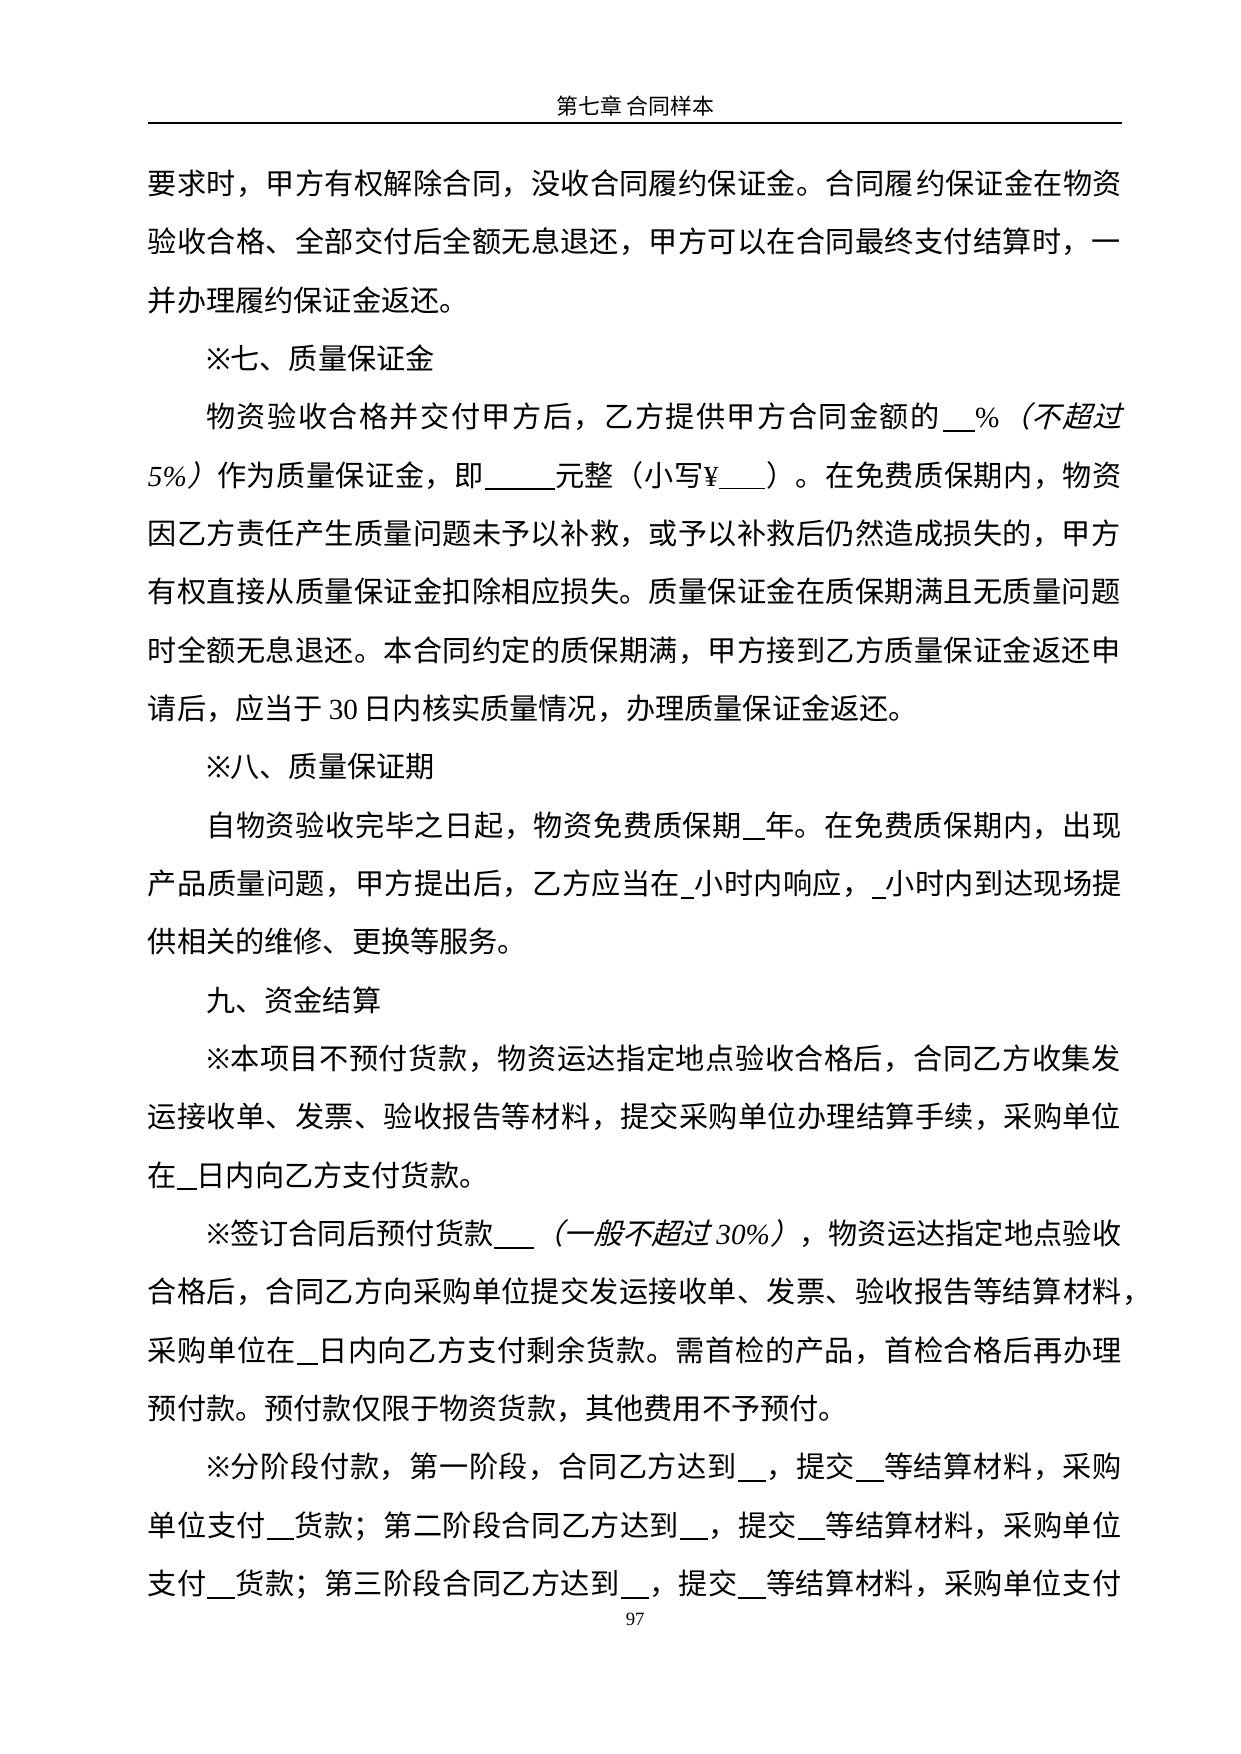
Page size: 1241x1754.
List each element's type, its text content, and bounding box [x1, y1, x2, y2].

text 自物资验收完毕之日起，物资免费质保期 年。在免费质保期内，出现产品质量问题，甲方提出后，乙方应当在 小时内响应， 小时内到达现场提供相关的维修、更换等服务。 [148, 789, 1122, 964]
text ※本项目不预付货款，物资运达指定地点验收合格后，合同乙方收集发运接收单、发票、验收报告等材料，提交采购单位办理结算手续，采购单位在 日内向乙方支付货款。 [148, 1023, 1122, 1198]
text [148, 1431, 1122, 1606]
subtitle ※七、质量保证金 [148, 323, 1122, 381]
text ※签订合同后预付货款 （一般不超过30%），物资运达指定地点验收合格后，合同乙方向采购单位提交发运接收单、发票、验收报告等结算材料，采购单位在 日内向乙方支付剩余货款。需首检的产品，首检合格后再办理预付款。预付款仅限于物资货款，其他费用不予预付。 [148, 1198, 1122, 1431]
subtitle 九、资金结算 [148, 964, 1122, 1023]
text 物资验收合格并交付甲方后，乙方提供甲方合同金额的 %（不超过5%）作为质量保证金，即 元整（小写¥ ）。在免费质保期内，物资因乙方责任产生质量问题未予以补救，或予以补救后仍然造成损失的，甲方有权直接从质量保证金扣除相应损失。质量保证金在质保期满且无质量问题时全额无息退还。本合同约定的质保期满，甲方接到乙方质量保证金返还申请后，应当于30日内核实质量情况，办理质量保证金返还。 [148, 381, 1122, 731]
subtitle ※八、质量保证期 [148, 731, 1122, 789]
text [148, 148, 1122, 323]
